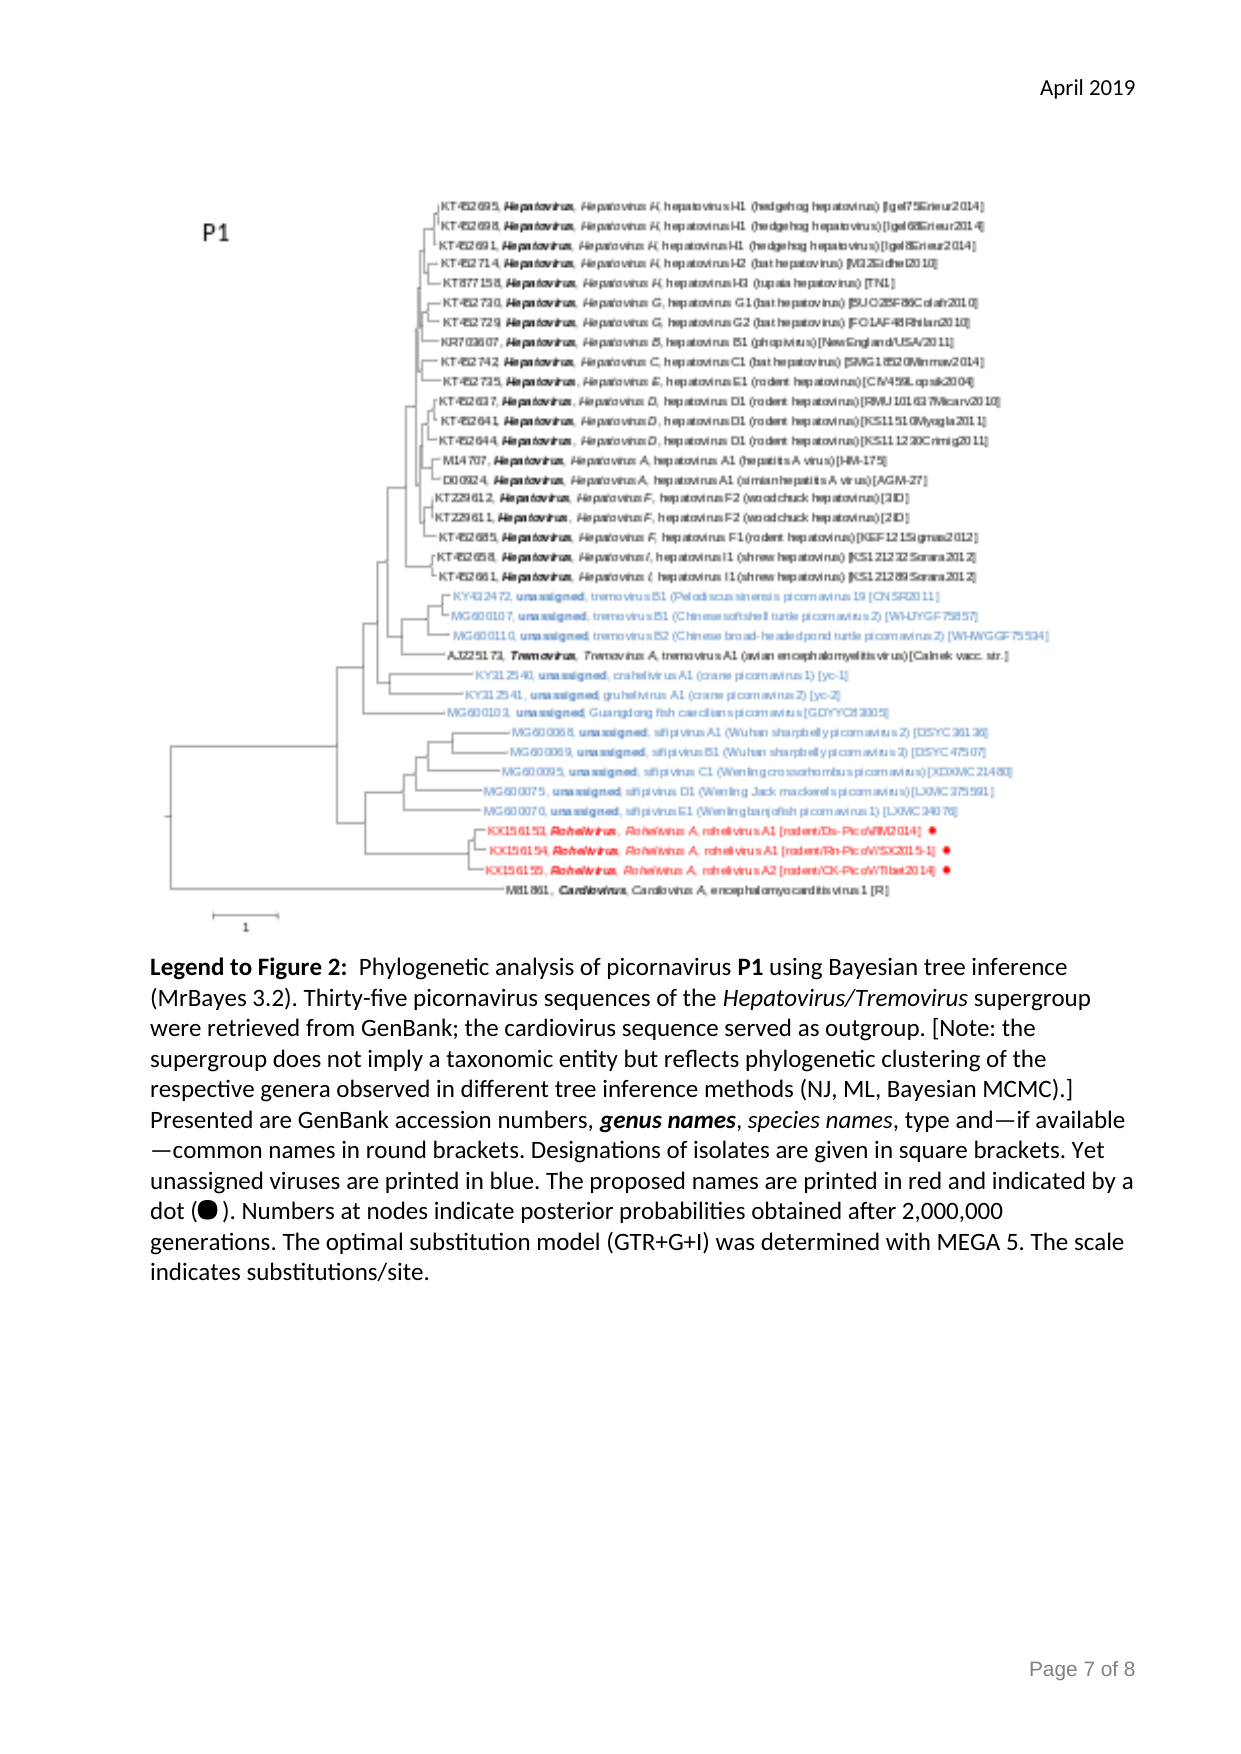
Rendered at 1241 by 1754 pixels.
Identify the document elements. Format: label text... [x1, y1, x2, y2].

text Legend to Figure 2: Phylogenetic analysis of picornavirus P1 using Bayesian tree inference (MrBayes 3.2). Thirty-five picornavirus sequences of the Hepatovirus/Tremovirus supergroup were retrieved from GenBank; the cardiovirus sequence served as outgroup. [Note: the supergroup does not imply a taxonomic entity but reflects phylogenetic clustering of the respective genera observed in different tree inference methods (NJ, ML, Bayesian MCMC).] Presented are GenBank accession numbers, genus names, species names, type and—if available—common names in round brackets. Designations of isolates are given in square brackets. Yet unassigned viruses are printed in blue. The proposed names are printed in red and indicated by a dot (). Numbers at nodes indicate posterior probabilities obtained after 2,000,000 generations. The optimal substitution model (GTR+G+I) was determined with MEGA 5. The scale indicates substitutions/site. [150, 951, 1135, 1287]
